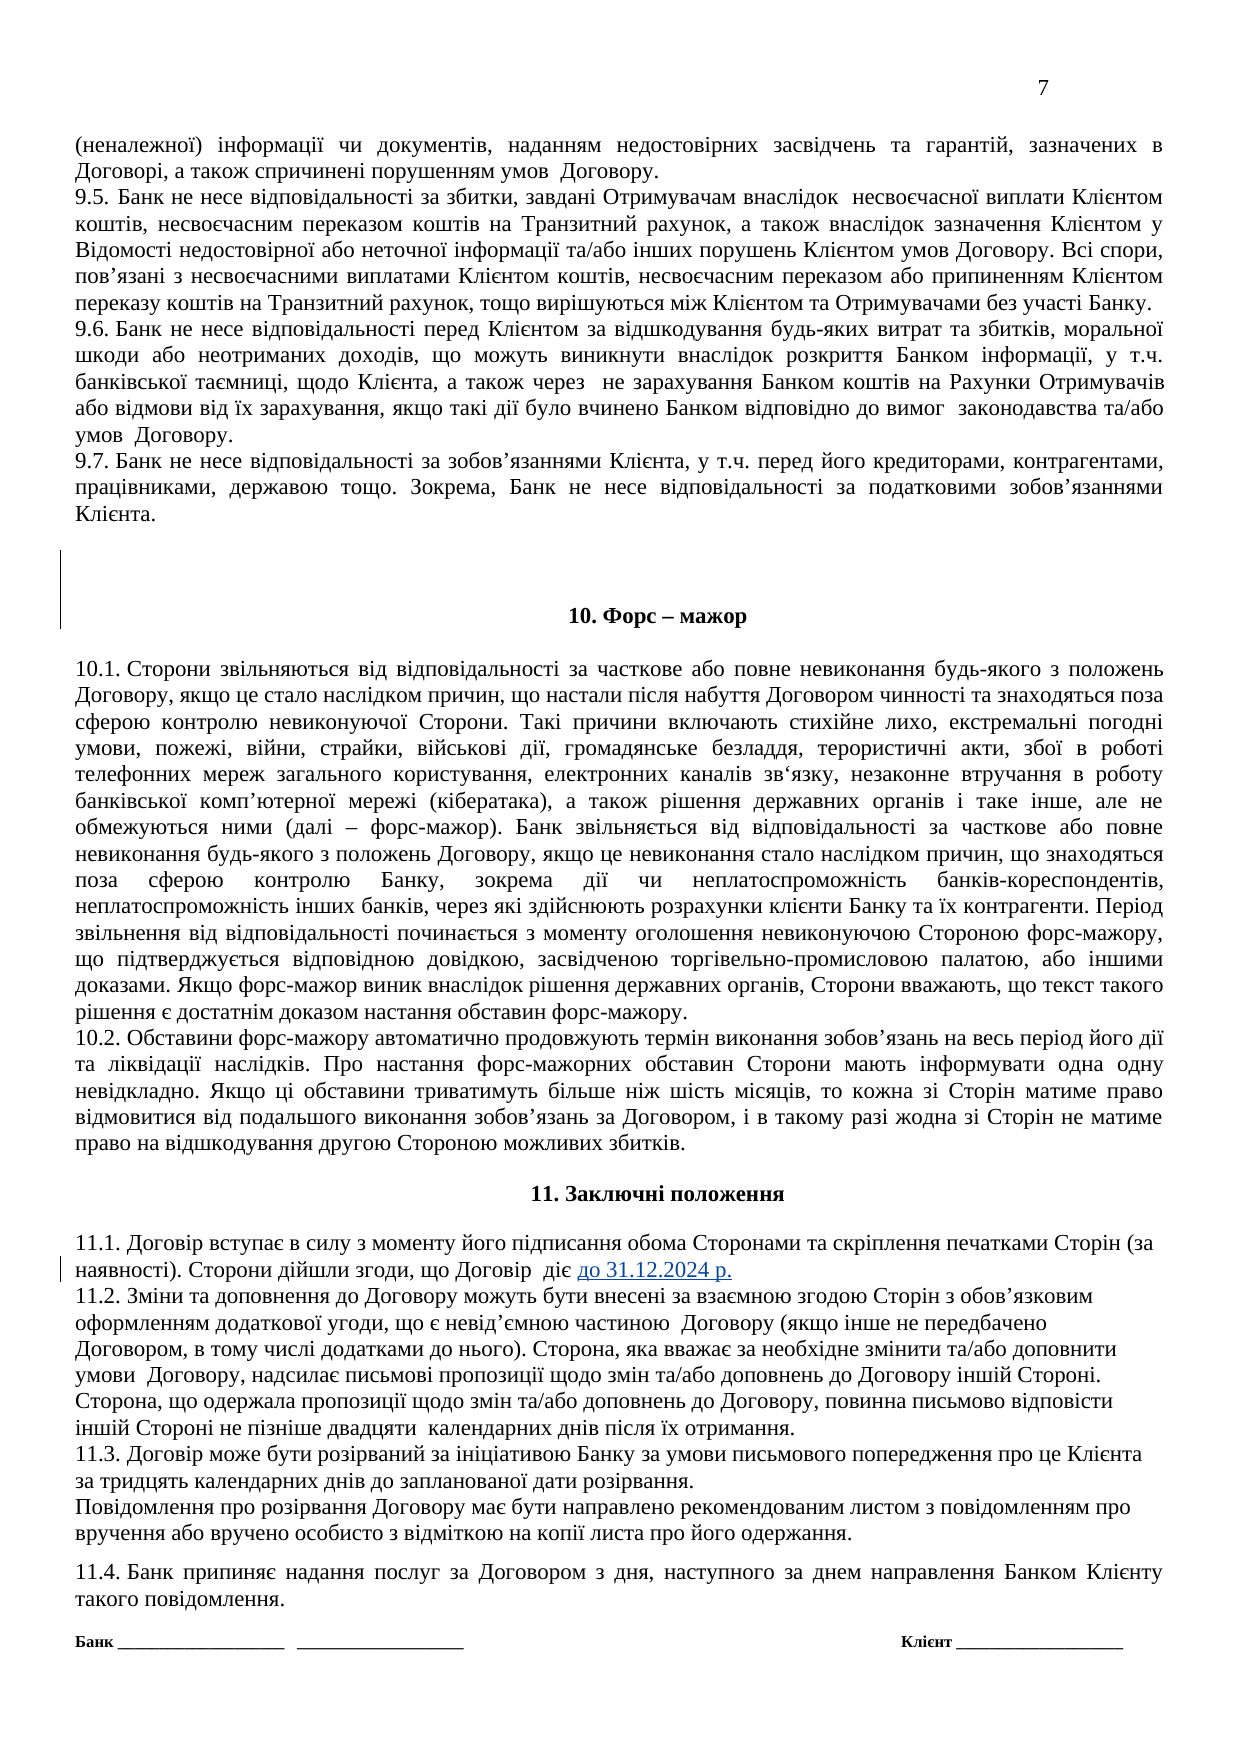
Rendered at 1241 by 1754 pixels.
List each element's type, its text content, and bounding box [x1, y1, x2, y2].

text 11.4. Банк припиняє надання послуг за Договором з дня, наступного за днем направлення Банком Клієнту такого повідомлення. [75, 1558, 1165, 1611]
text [75, 131, 1165, 183]
text 10. Форс – мажор [150, 602, 1165, 629]
text 11.1. Договір вступає в силу з моменту його підписання обома Сторонами та скріплення печатками Сторін (за наявності). Сторони дійшли згоди, що Договір діє [75, 1229, 1165, 1282]
text 10.1. Сторони звільняються від відповідальності за часткове або повне невиконання будь-якого з положень Договору, якщо це стало наслідком причин, що настали після набуття Договором чинності та знаходяться поза сферою контролю невиконуючої Сторони. Такі причини включають стихійне лихо, екстремальні погодні умови, пожежі, війни, страйки, військові дії, громадянське безладдя, терористичні акти, збої в роботі телефонних мереж загального користування, електронних каналів зв‘язку, незаконне втручання в роботу банківської комп’ютерної мережі (кібератака), а також рішення державних органів і таке інше, але не обмежуються ними (далі – форс-мажор). Банк звільняється від відповідальності за часткове або повне невиконання будь-якого з положень Договору, якщо це невиконання стало наслідком причин, що знаходяться поза сферою контролю Банку, зокрема дії чи неплатоспроможність банків-кореспондентів, неплатоспроможність інших банків, через які здійснюють розрахунки клієнти Банку та їх контрагенти. Період звільнення від відповідальності починається з моменту оголошення невиконуючою Стороною форс-мажору, що підтверджується відповідною довідкою, засвідченою торгівельно-промисловою палатою, або іншими доказами. Якщо форс-мажор виник внаслідок рішення державних органів, Сторони вважають, що текст такого рішення є достатнім доказом настання обставин форс-мажору. [75, 655, 1165, 1024]
text 9.5. Банк не несе відповідальності за збитки, завдані Отримувачам внаслідок несвоєчасної виплати Клієнтом коштів, несвоєчасним переказом коштів на Транзитний рахунок, а також внаслідок зазначення Клієнтом у Відомості недостовірної або неточної інформації та/або інших порушень Клієнтом умов Договору. Всі спори, пов’язані з несвоєчасними виплатами Клієнтом коштів, несвоєчасним переказом або припиненням Клієнтом переказу коштів на Транзитний рахунок, тощо вирішуються між Клієнтом та Отримувачами без участі Банку. [75, 183, 1165, 315]
text 11.3. Договір може бути розірваний за ініціативою Банку за умови письмового попередження про це Клієнта за тридцять календарних днів до запланованої дати розірвання. [75, 1440, 1165, 1493]
text 11.2. Зміни та доповнення до Договору можуть бути внесені за взаємною згодою Сторін з обов’язковим оформленням додаткової угоди, що є невід’ємною частиною Договору (якщо інше не передбачено Договором, в тому числі додатками до нього). Сторона, яка вважає за необхідне змінити та/або доповнити умови Договору, надсилає письмові пропозиції щодо змін та/або доповнень до Договору іншій Стороні. [75, 1282, 1165, 1388]
text Повідомлення про розірвання Договору має бути направлено рекомендованим листом з повідомленням про вручення або вручено особисто з відміткою на копії листа про його одержання. [75, 1493, 1165, 1546]
text 9.6. Банк не несе відповідальності перед Клієнтом за відшкодування будь-яких витрат та збитків, моральної шкоди або неотриманих доходів, що можуть виникнути внаслідок розкриття Банком інформації, у т.ч. банківської таємниці, щодо Клієнта, а також через не зарахування Банком коштів на Рахунки Отримувачів або відмови від їх зарахування, якщо такі дії було вчинено Банком відповідно до вимог законодавства та/або умов Договору. [75, 315, 1165, 447]
text 9.7. Банк не несе відповідальності за зобов’язаннями Клієнта, у т.ч. перед його кредиторами, контрагентами, працівниками, державою тощо. Зокрема, Банк не несе відповідальності за податковими зобов’язаннями Клієнта. [75, 447, 1165, 526]
text Сторона, що одержала пропозиції щодо змін та/або доповнень до Договору, повинна письмово відповісти іншій Стороні не пізніше двадцяти календарних днів після їх отримання. [75, 1388, 1165, 1440]
text 10.2. Обставини форс-мажору автоматично продовжують термін виконання зобов’язань на весь період його дії та ліквідації наслідків. Про настання форс-мажорних обставин Сторони мають інформувати одна одну невідкладно. Якщо ці обставини триватимуть більше ніж шість місяців, то кожна зі Сторін матиме право відмовитися від подальшого виконання зобов’язань за Договором, і в такому разі жодна зі Сторін не матиме право на відшкодування другою Стороною можливих збитків. [75, 1024, 1165, 1156]
text 11. Заключні положення [150, 1182, 1165, 1206]
